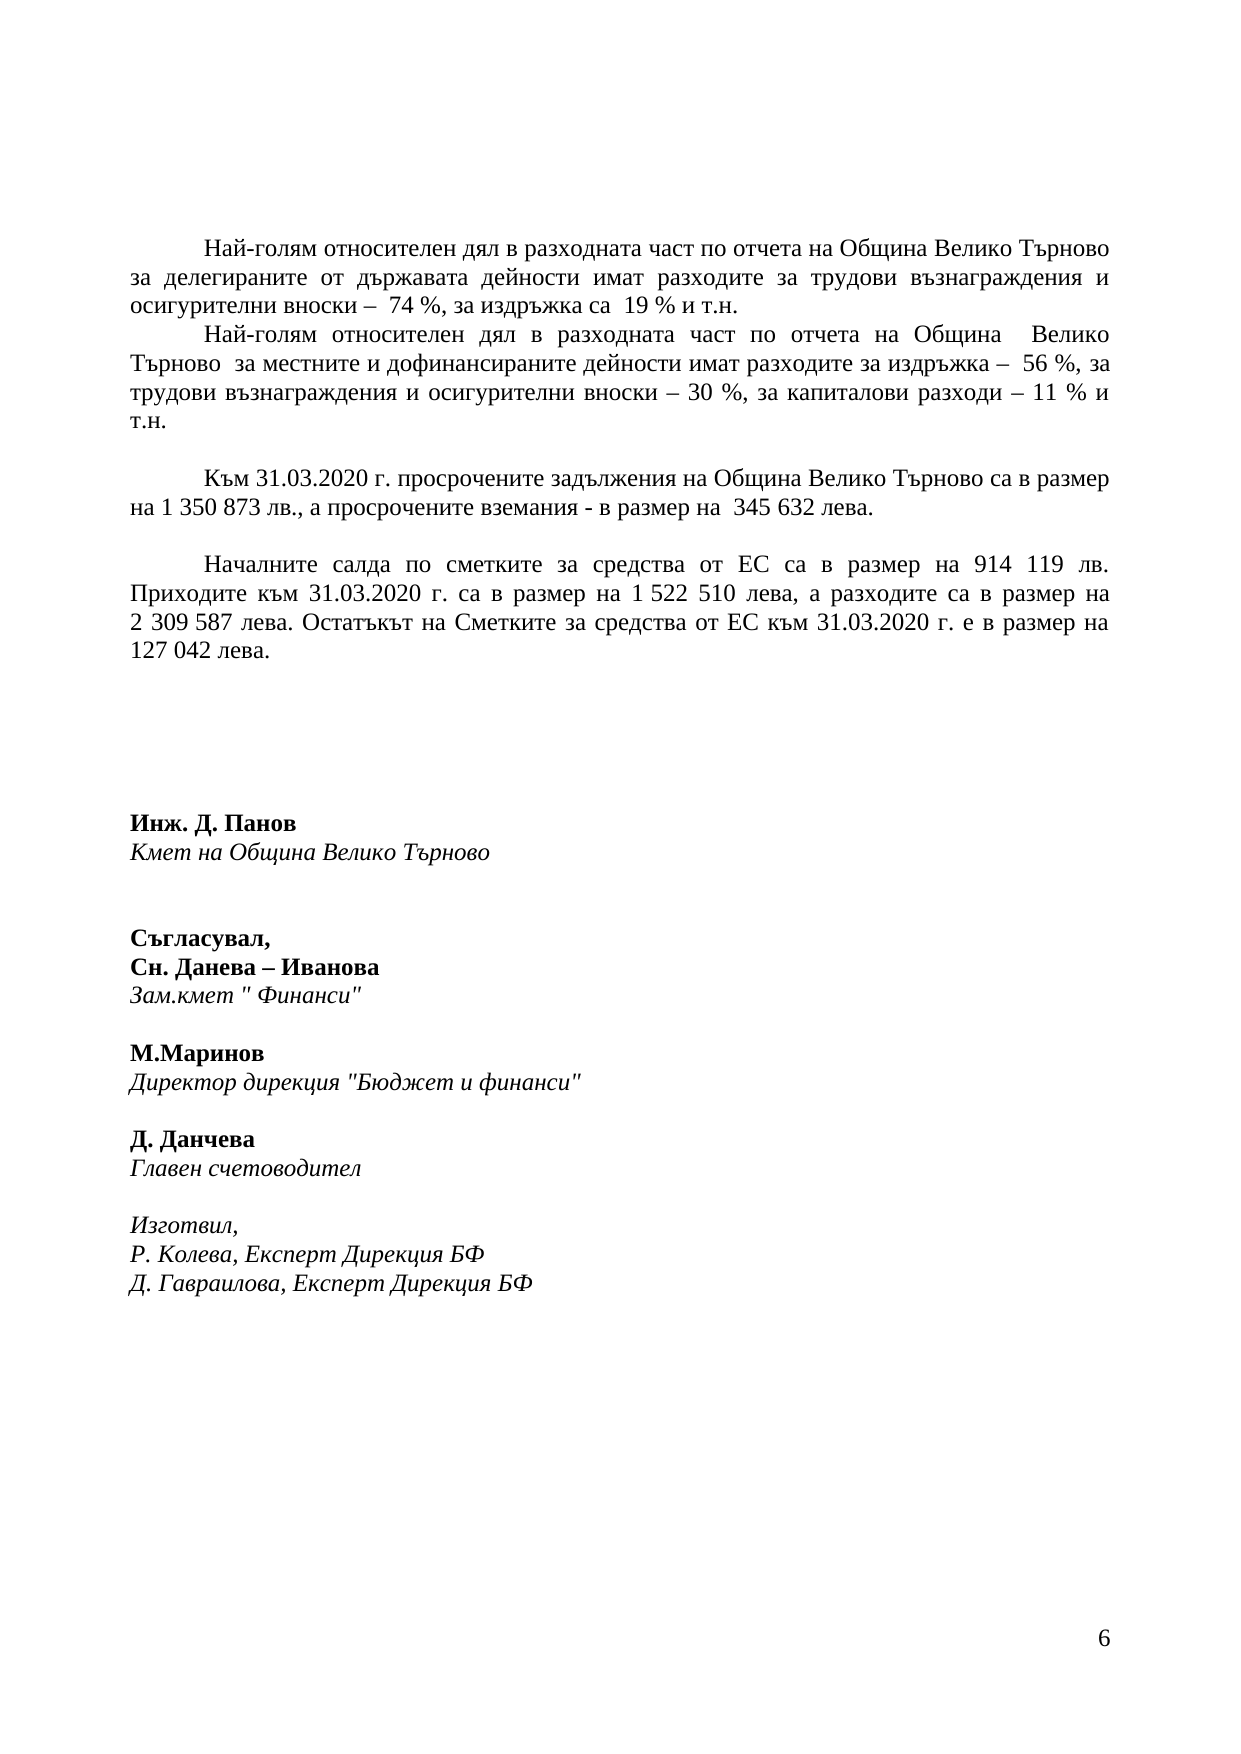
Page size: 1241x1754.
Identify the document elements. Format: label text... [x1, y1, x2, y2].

text Зам.кмет " Финанси" [130, 981, 1110, 1009]
text Към 31.03.2020 г. просрочените задължения на Община Велико Търново са в размер на 1 350 873 лв., а просрочените вземания - в размер на 345 632 лева. [130, 463, 1110, 521]
text Д. Гавраилова, Експерт Дирекция БФ [130, 1268, 1110, 1297]
text Главен счетоводител [130, 1153, 1110, 1182]
text Р. Колева, Експерт Дирекция БФ [130, 1239, 1110, 1268]
text Кмет на Община Велико Търново [130, 837, 1110, 866]
text Сн. Данева – Иванова [130, 952, 1110, 981]
text Съгласувал, [130, 923, 1110, 952]
text Началните салда по сметките за средства от ЕС са в размер на 914 119 лв. Приходите към 31.03.2020 г. са в размер на 1 522 510 лева, а разходите са в размер на 2 309 587 лева. Остатъкът на Сметките за средства от ЕС към 31.03.2020 г. е в размер на 127 042 лева. [130, 549, 1110, 664]
text Най-голям относителен дял в разходната част по отчета на Община Велико Търново за делегираните от държавата дейности имат разходите за трудови възнаграждения и осигурителни вноски – 74 %, за издръжка са 19 % и т.н. [130, 233, 1110, 319]
text Изготвил, [130, 1211, 1110, 1239]
text Най-голям относителен дял в разходната част по отчета на Община Велико Търново за местните и дофинансираните дейности имат разходите за издръжка – 56 %, за трудови възнаграждения и осигурителни вноски – 30 %, за капиталови разходи – 11 % и т.н. [130, 319, 1110, 434]
text Д. Данчева [130, 1124, 1110, 1153]
text Директор дирекция "Бюджет и финанси" [130, 1067, 1110, 1124]
text Инж. Д. Панов [130, 808, 1110, 837]
text М.Маринов [130, 1038, 1110, 1067]
